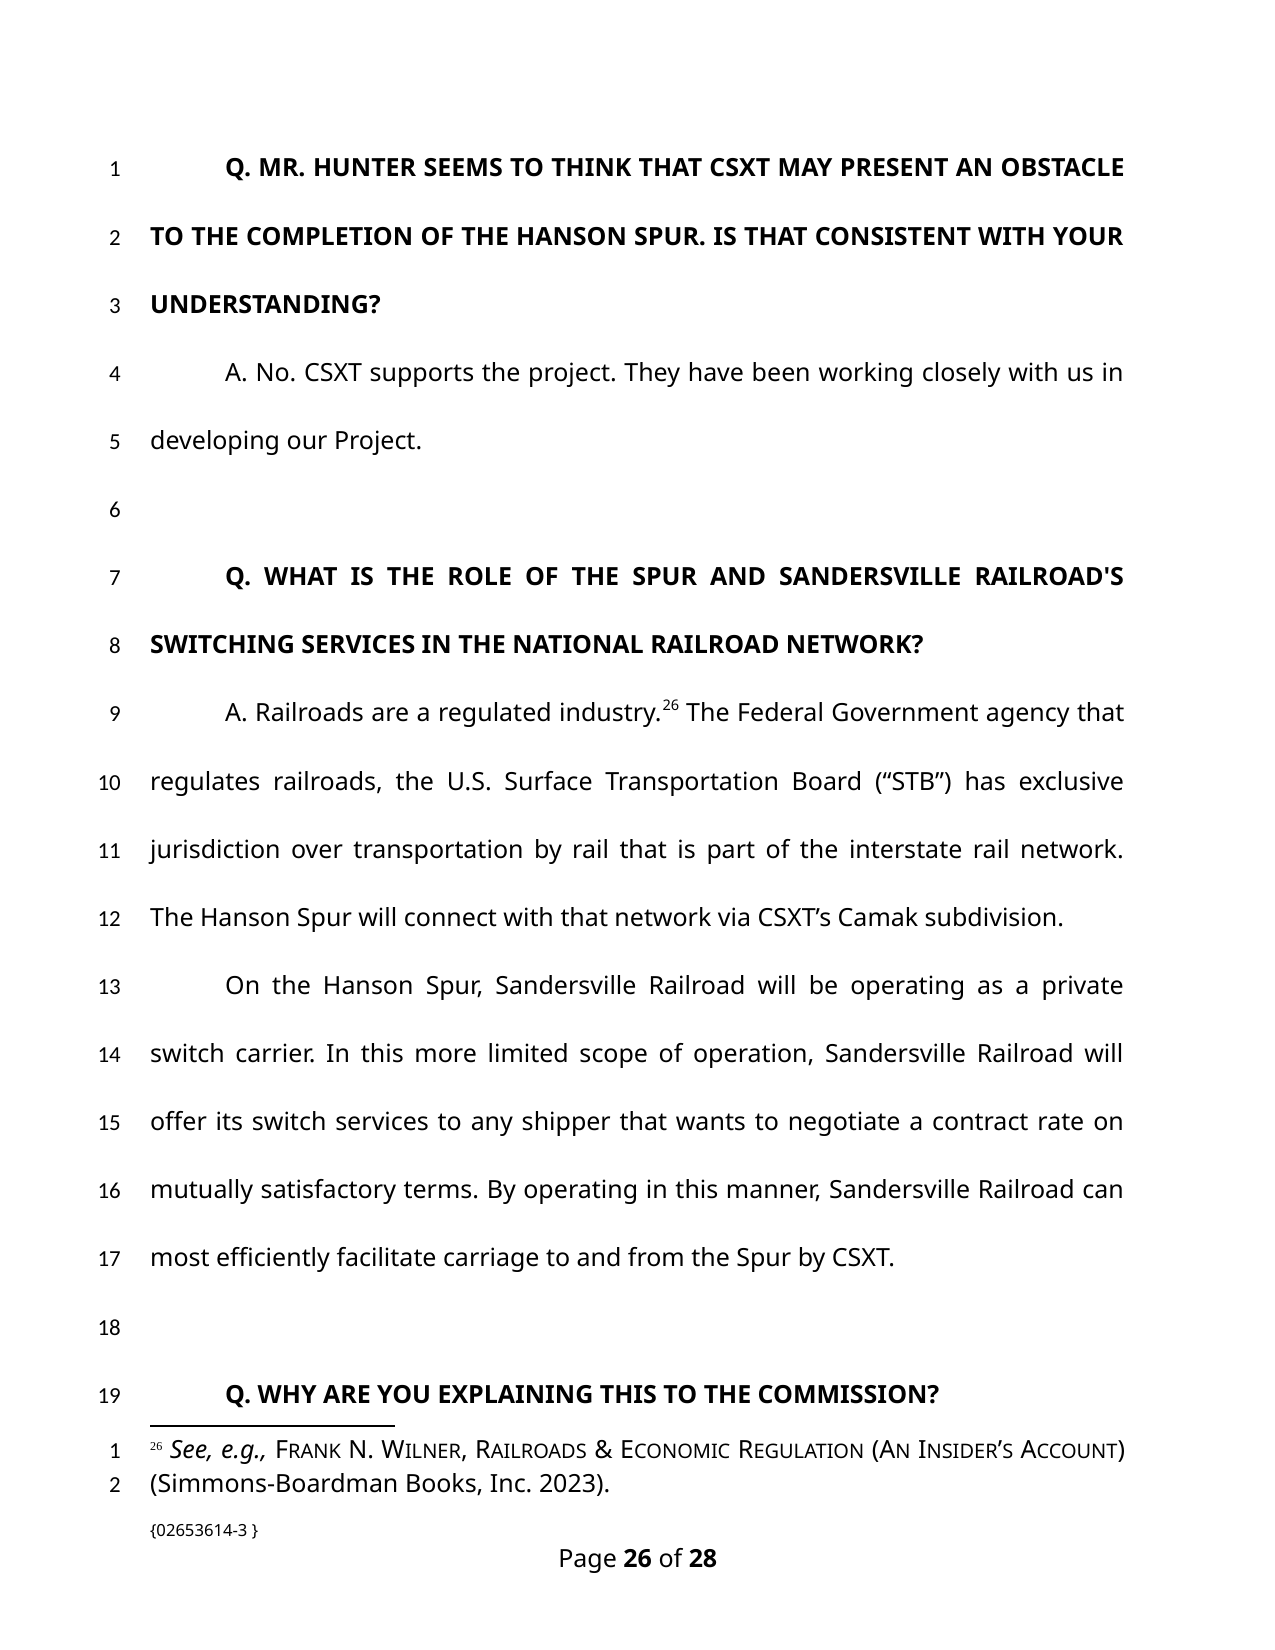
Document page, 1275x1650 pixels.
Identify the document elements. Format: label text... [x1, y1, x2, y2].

text A. Railroads are a regulated industry. The Federal Government agency that regulates railroads, the U.S. Surface Transportation Board (“STB”) has exclusive jurisdiction over transportation by rail that is part of the interstate rail network. The Hanson Spur will connect with that network via CSXT’s Camak subdivision. [150, 695, 1125, 933]
text A. No. CSXT supports the project. They have been working closely with us in developing our Project. [150, 354, 1125, 457]
text Q. What is the role of the Spur and Sandersville Railroad's switching services in the National Railroad Network? [150, 559, 1125, 661]
text On the Hanson Spur, Sandersville Railroad will be operating as a private switch carrier. In this more limited scope of operation, Sandersville Railroad will offer its switch services to any shipper that wants to negotiate a contract rate on mutually satisfactory terms. By operating in this manner, Sandersville Railroad can most efficiently facilitate carriage to and from the Spur by CSXT. [150, 967, 1125, 1274]
text Q. Mr. Hunter seems to think that CSXT may present an obstacle to the completion of the Hanson spur. Is that consistent with your understanding? [150, 150, 1125, 320]
text Q. Why are you explaining this to the Commission? [150, 1376, 1125, 1410]
